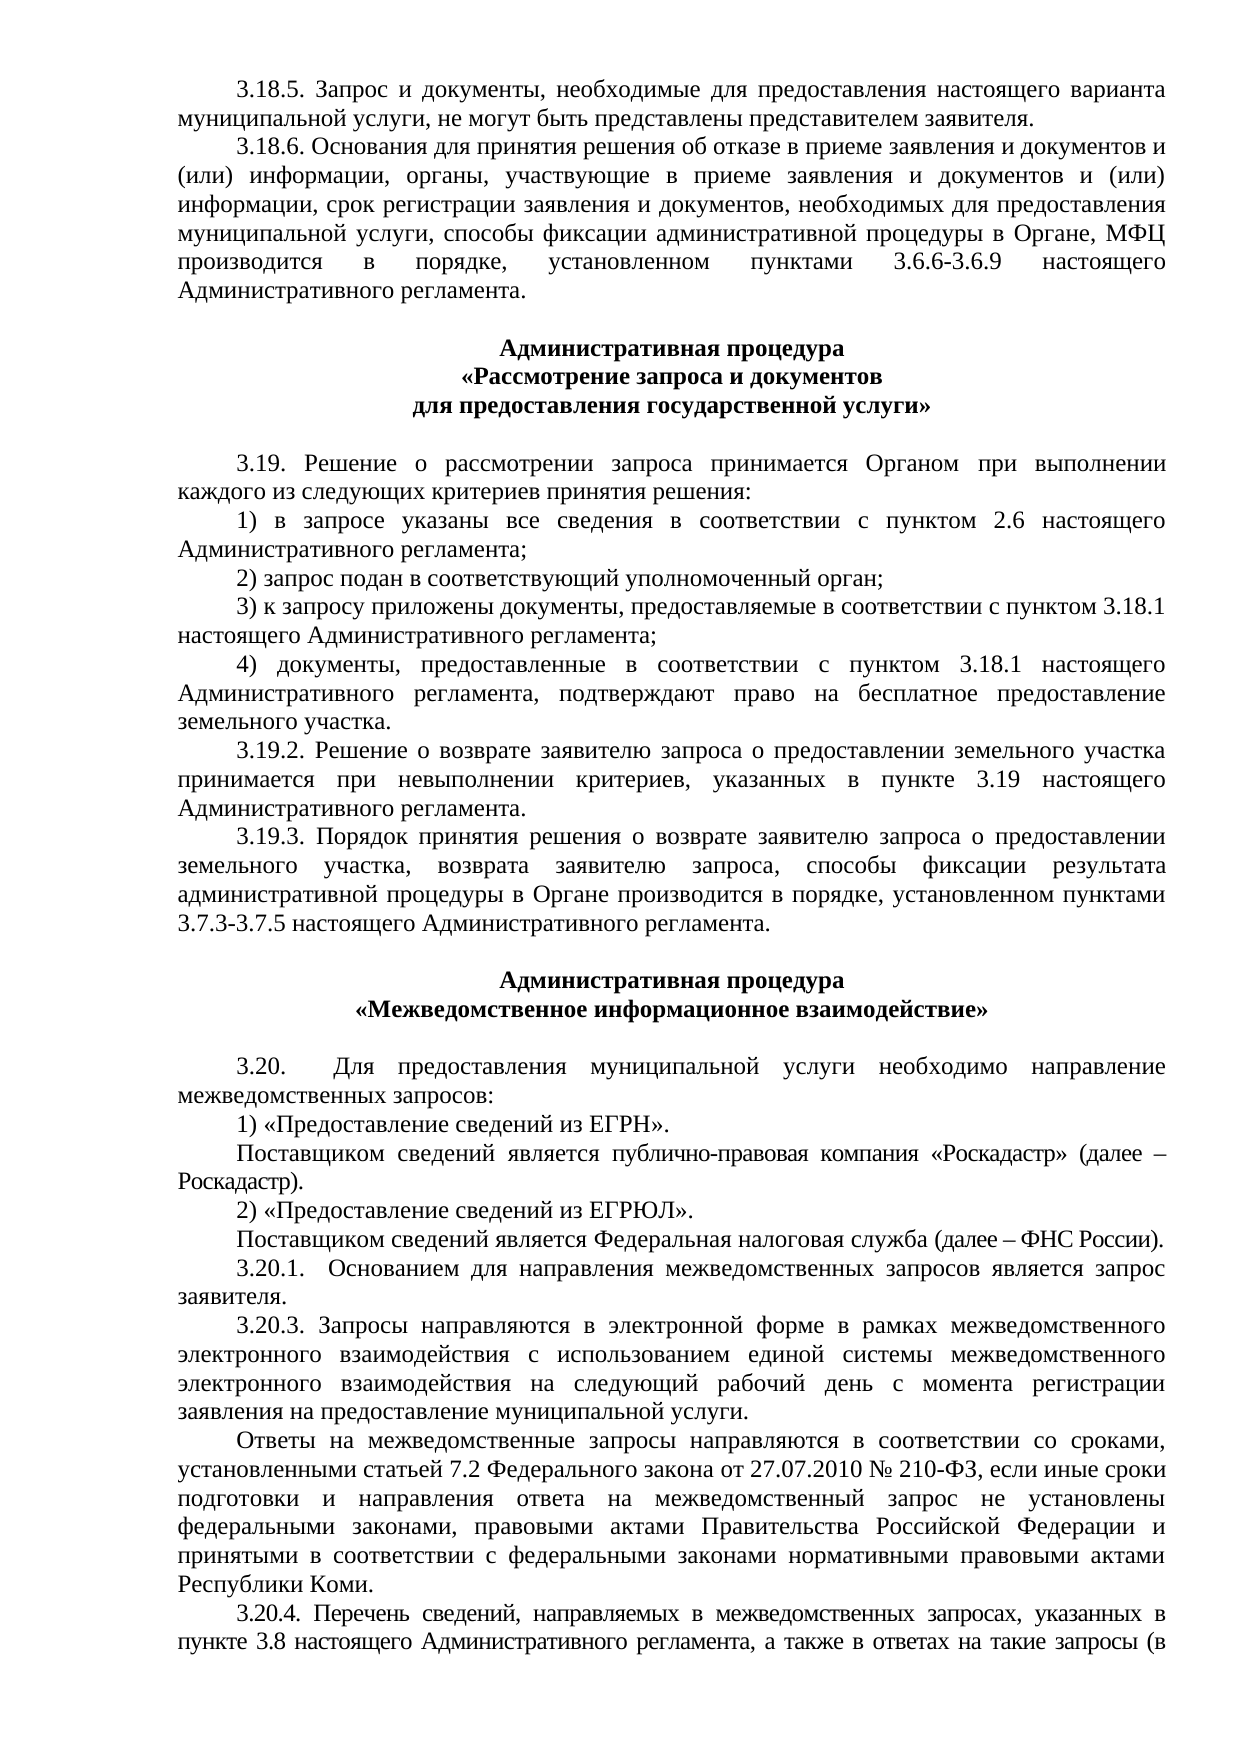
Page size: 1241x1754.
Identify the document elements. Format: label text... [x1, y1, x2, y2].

text 2) «Предоставление сведений из ЕГРЮЛ». [177, 1195, 1167, 1224]
text 2) запрос подан в соответствующий уполномоченный орган; [177, 563, 1167, 591]
text 3.19.3. Порядок принятия решения о возврате заявителю запроса о предоставлении земельного участка, возврата заявителю запроса, способы фиксации результата административной процедуры в Органе производится в порядке, установленном пунктами 3.7.3-3.7.5 настоящего Административного регламента. [177, 821, 1167, 936]
text для предоставления государственной услуги» [177, 390, 1167, 419]
text 3) к запросу приложены документы, предоставляемые в соответствии с пунктом 3.18.1 настоящего Административного регламента; [177, 591, 1167, 649]
text 3.18.5. Запрос и документы, необходимые для предоставления настоящего варианта муниципальной услуги, не могут быть представлены представителем заявителя. [177, 74, 1167, 131]
text 3.20.1. Основанием для направления межведомственных запросов является запрос заявителя. [177, 1253, 1167, 1310]
text 1) «Предоставление сведений из ЕГРН». [177, 1109, 1167, 1138]
text 3.20.3. Запросы направляются в электронной форме в рамках межведомственного электронного взаимодействия с использованием единой системы межведомственного электронного взаимодействия на следующий рабочий день с момента регистрации заявления на предоставление муниципальной услуги. [177, 1310, 1167, 1425]
text Административная процедура [177, 965, 1167, 994]
text «Межведомственное информационное взаимодействие» [177, 994, 1167, 1023]
text 3.18.6. Основания для принятия решения об отказе в приеме заявления и документов и (или) информации, органы, участвующие в приеме заявления и документов и (или) информации, срок регистрации заявления и документов, необходимых для предоставления муниципальной услуги, способы фиксации административной процедуры в Органе, МФЦ производится в порядке, установленном пунктами 3.6.6-3.6.9 настоящего Административного регламента. [177, 131, 1167, 304]
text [177, 1598, 1167, 1655]
text «Рассмотрение запроса и документов [177, 361, 1167, 390]
text Поставщиком сведений является публично-правовая компания «Роскадастр» (далее – Роскадастр). [177, 1138, 1167, 1195]
text 1) в запросе указаны все сведения в соответствии с пунктом 2.6 настоящего Административного регламента; [177, 505, 1167, 563]
text 3.19. Решение о рассмотрении запроса принимается Органом при выполнении каждого из следующих критериев принятия решения: [177, 448, 1167, 505]
text 3.19.2. Решение о возврате заявителю запроса о предоставлении земельного участка принимается при невыполнении критериев, указанных в пункте 3.19 настоящего Административного регламента. [177, 735, 1167, 821]
text Поставщиком сведений является Федеральная налоговая служба (далее – ФНС России). [177, 1224, 1167, 1253]
text 3.20. Для предоставления муниципальной услуги необходимо направление межведомственных запросов: [177, 1051, 1167, 1109]
text Ответы на межведомственные запросы направляются в соответствии со сроками, установленными статьей 7.2 Федерального закона от 27.07.2010 № 210-ФЗ, если иные сроки подготовки и направления ответа на межведомственный запрос не установлены федеральными законами, правовыми актами Правительства Российской Федерации и принятыми в соответствии с федеральными законами нормативными правовыми актами Республики Коми. [177, 1425, 1167, 1598]
text 4) документы, предоставленные в соответствии с пунктом 3.18.1 настоящего Административного регламента, подтверждают право на бесплатное предоставление земельного участка. [177, 649, 1167, 735]
text Административная процедура [177, 333, 1167, 361]
